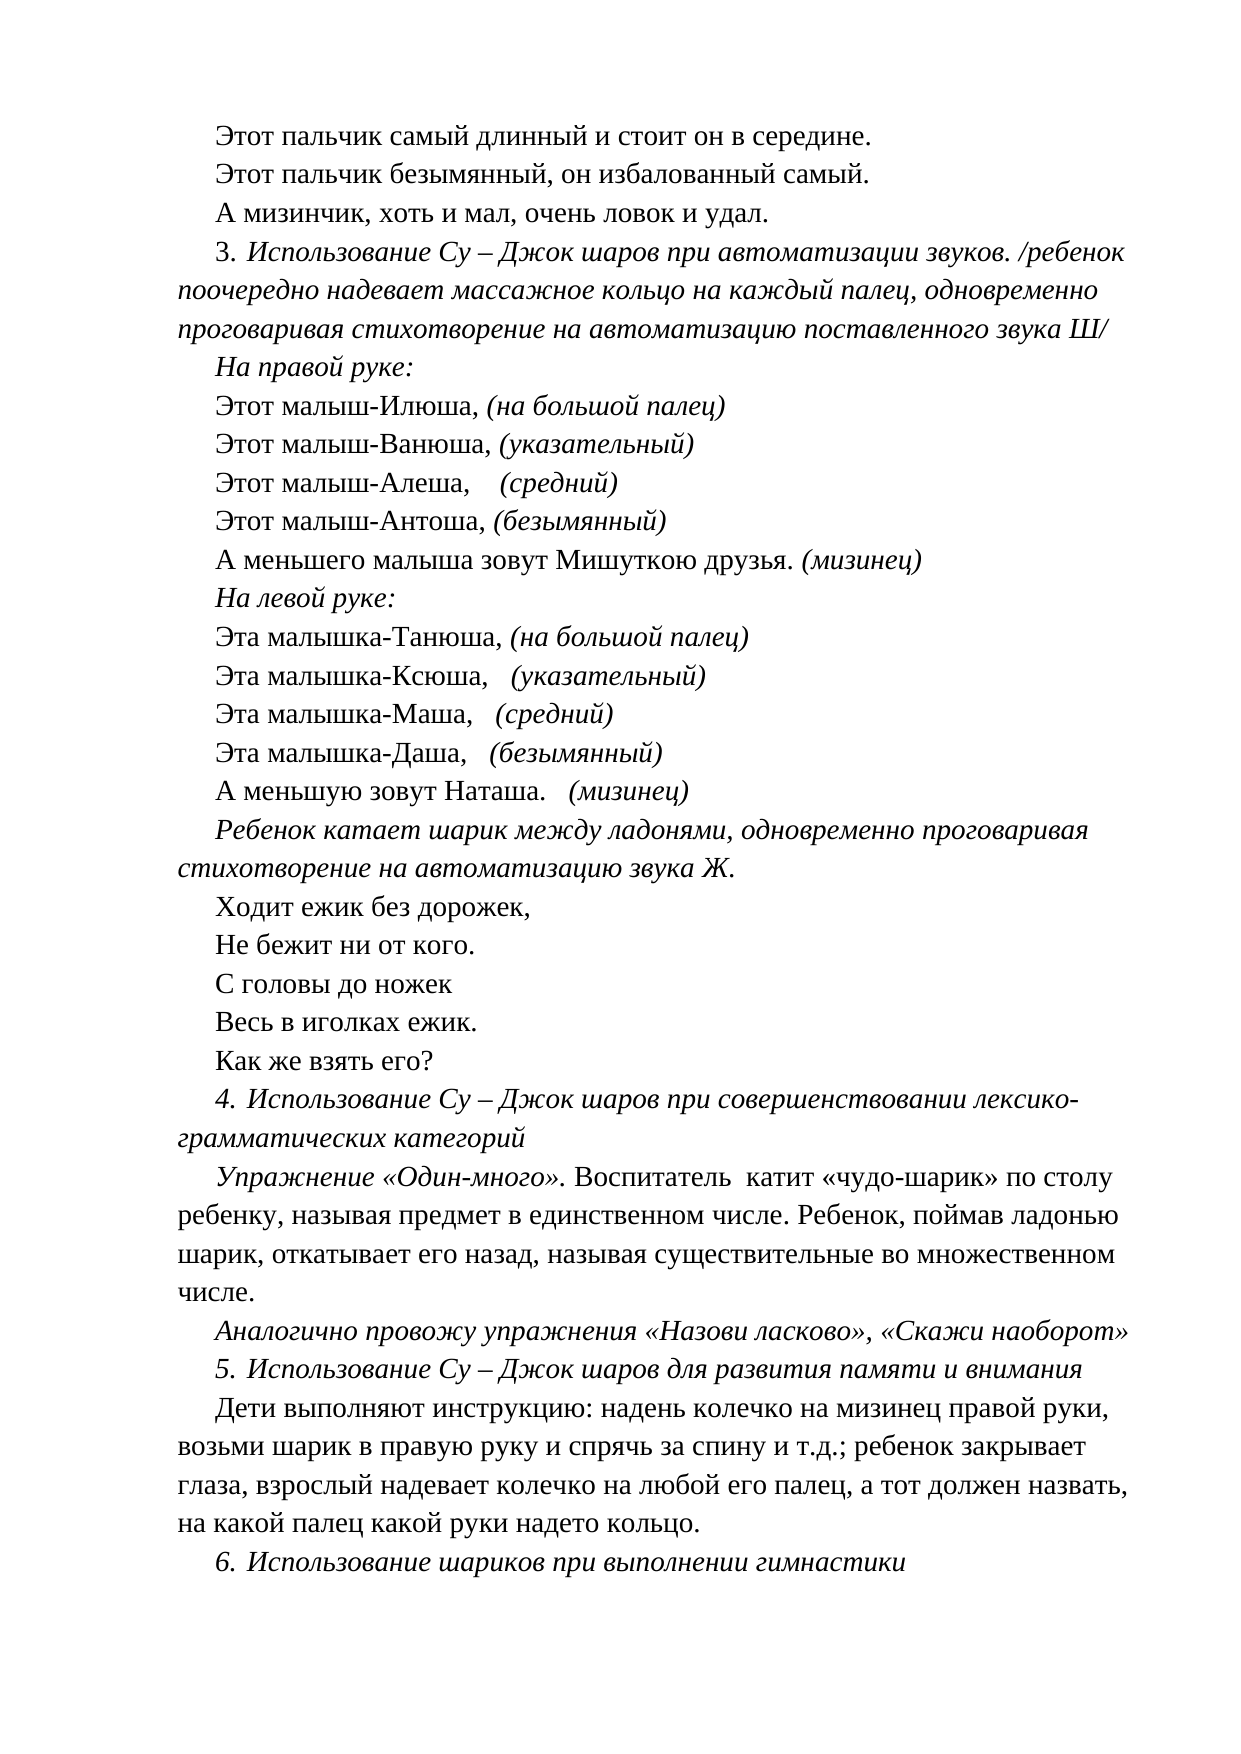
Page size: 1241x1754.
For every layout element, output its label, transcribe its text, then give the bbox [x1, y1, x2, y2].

text Аналогично провожу упражнения «Назови ласково», «Скажи наоборот» [177, 1313, 1152, 1346]
text 5. Использование Су – Джок шаров для развития памяти и внимания [177, 1351, 1152, 1385]
text Эта малышка-Маша, (средний) [177, 696, 1152, 730]
text С головы до ножек [177, 966, 1152, 999]
text На правой руке: [177, 349, 1152, 383]
text Не бежит ни от кого. [177, 927, 1152, 961]
text Дети выполняют инструкцию: надень колечко на мизинец правой руки, возьми шарик в правую руку и спрячь за спину и т.д.; ребенок закрывает глаза, взрослый надевает колечко на любой его палец, а тот должен назвать, на какой палец какой руки надето кольцо. [177, 1390, 1152, 1539]
text Этот пальчик самый длинный и стоит он в середине. [177, 118, 1152, 152]
text На левой руке: [177, 581, 1152, 614]
text Ходит ежик без дорожек, [177, 889, 1152, 922]
text 4. Использование Су – Джок шаров при совершенствовании лексико-грамматических категорий [177, 1082, 1152, 1154]
text Этот малыш-Антоша, (безымянный) [177, 503, 1152, 537]
text Упражнение «Один-много». Воспитатель катит «чудо-шарик» по столу ребенку, называя предмет в единственном числе. Ребенок, поймав ладонью шарик, откатывает его назад, называя существительные во множественном числе. [177, 1159, 1152, 1308]
text Эта малышка-Даша, (безымянный) [177, 735, 1152, 768]
text Эта малышка-Ксюша, (указательный) [177, 658, 1152, 691]
text Этот малыш-Алеша, (средний) [177, 465, 1152, 498]
text Как же взять его? [177, 1043, 1152, 1077]
text А мизинчик, хоть и мал, очень ловок и удал. [177, 195, 1152, 229]
text А меньшего малыша зовут Мишуткою друзья. (мизинец) [177, 542, 1152, 576]
text 3. Использование Су – Джок шаров при автоматизации звуков. /ребенок поочередно надевает массажное кольцо на каждый палец, одновременно проговаривая стихотворение на автоматизацию поставленного звука Ш/ [177, 234, 1152, 344]
text Ребенок катает шарик между ладонями, одновременно проговаривая стихотворение на автоматизацию звука Ж. [177, 812, 1152, 884]
text 6. Использование шариков при выполнении гимнастики [177, 1544, 1152, 1578]
text А меньшую зовут Наташа. (мизинец) [177, 773, 1152, 807]
text Этот пальчик безымянный, он избалованный самый. [177, 157, 1152, 190]
text Весь в иголках ежик. [177, 1004, 1152, 1038]
text Этот малыш-Илюша, (на большой палец) [177, 388, 1152, 421]
text Этот малыш-Ванюша, (указательный) [177, 426, 1152, 460]
text Эта малышка-Танюша, (на большой палец) [177, 619, 1152, 653]
